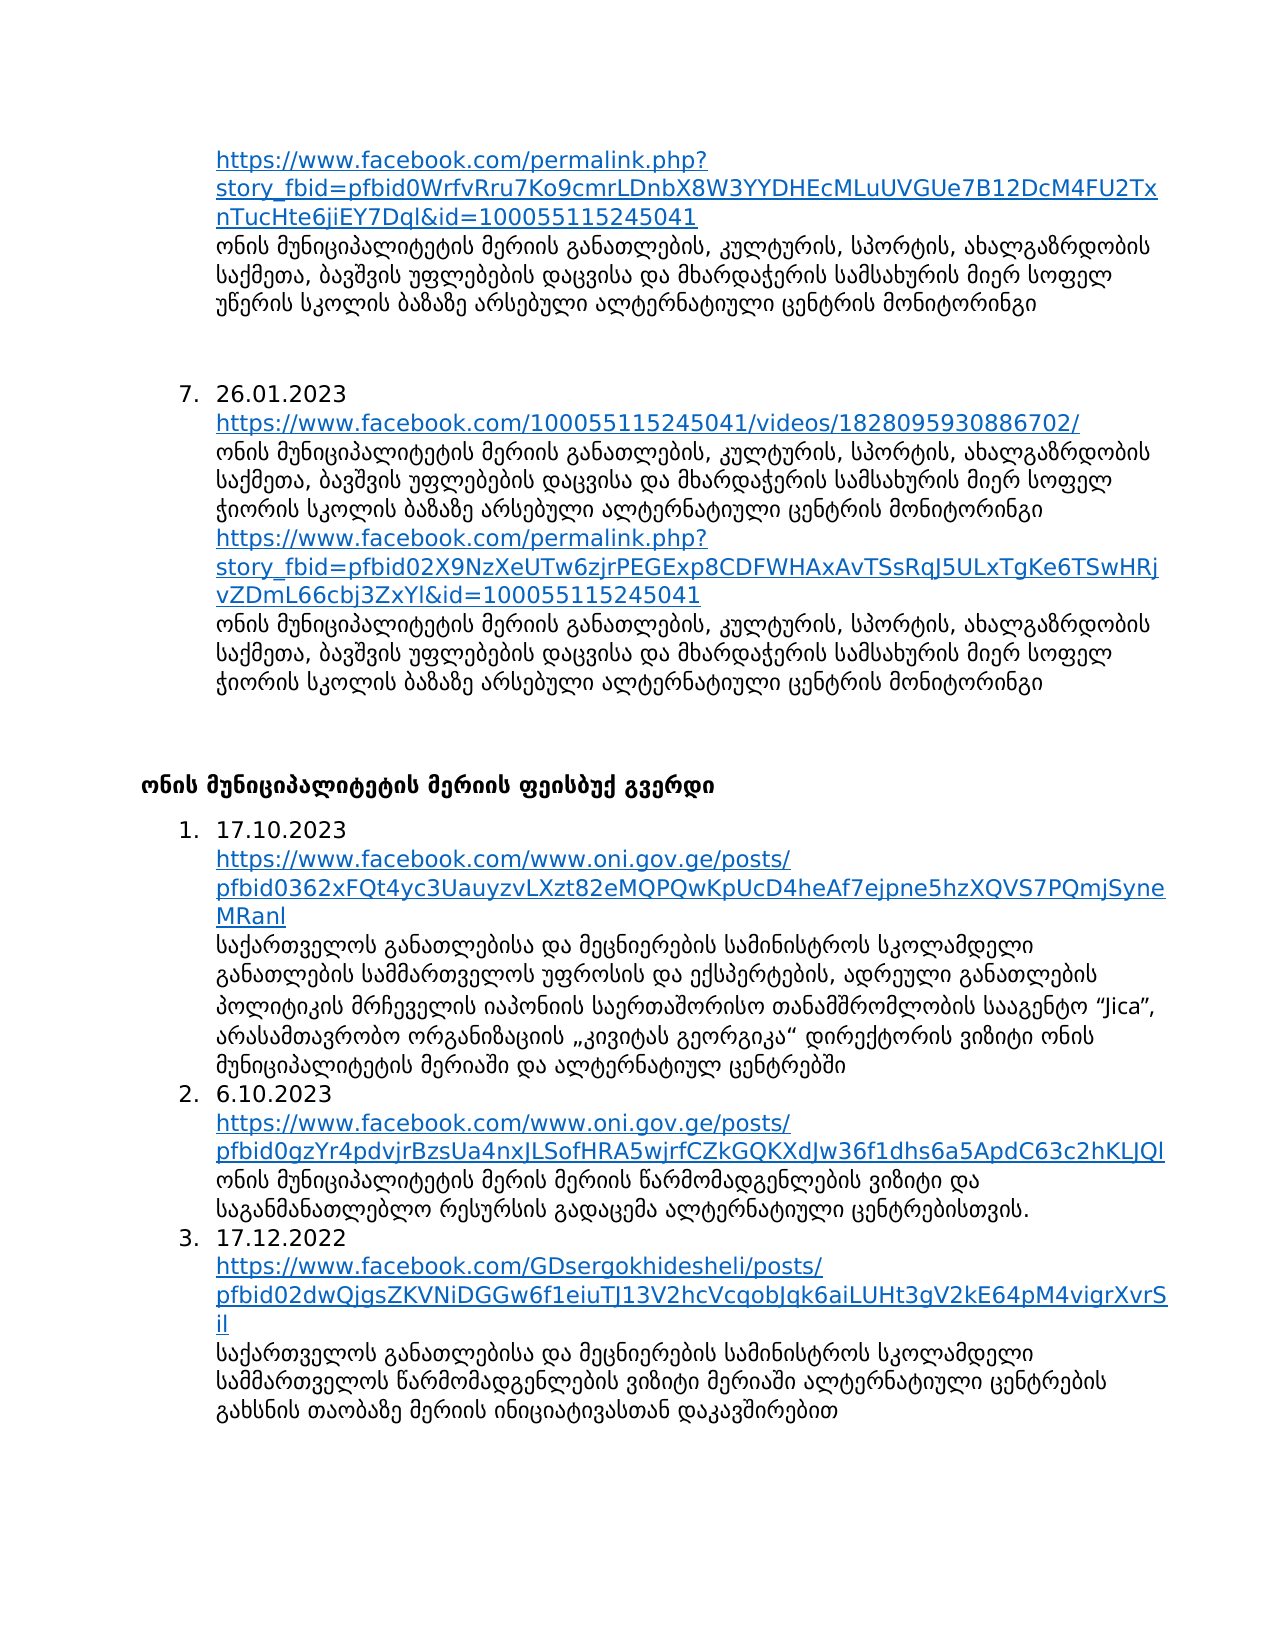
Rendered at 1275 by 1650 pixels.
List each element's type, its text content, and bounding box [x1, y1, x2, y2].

list https://www.facebook.com/permalink.php?story_fbid=pfbid0WrfvRru7Ko9cmrLDnbX8W3YYDHEcMLuUVGUe7B12DcM4FU2TxnTucHte6jiEY7Dql&id=100055115245041 [216, 147, 1172, 231]
list https://www.facebook.com/www.oni.gov.ge/posts/pfbid0gzYr4pdvjrBzsUa4nxJLSofHRA5wjrfCZkGQKXdJw36f1dhs6a5ApdC63c2hKLJQl [216, 1110, 1172, 1165]
list https://www.facebook.com/GDsergokhidesheli/posts/pfbid02dwQjgsZKVNiDGGw6f1eiuTJ13V2hcVcqobJqk6aiLUHt3gV2kE64pM4vigrXvrSil [216, 1253, 1172, 1338]
list 26.01.2023 [178, 381, 1172, 408]
list საქართველოს განათლებისა და მეცნიერების სამინისტროს სკოლამდელი სამმართველოს წარმომადგენლების ვიზიტი მერიაში ალტერნატიული ცენტრების გახსნის თაობაზე მერიის ინიციატივასთან დაკავშირებით [216, 1340, 1172, 1424]
list https://www.facebook.com/100055115245041/videos/1828095930886702/ [216, 410, 1172, 437]
list https://www.facebook.com/www.oni.gov.ge/posts/pfbid0362xFQt4yc3UauyzvLXzt82eMQPQwKpUcD4heAf7ejpne5hzXQVS7PQmjSyneMRanl [216, 846, 1172, 930]
text ონის მუნიციპალიტეტის მერიის ფეისბუქ გვერდი [141, 772, 1172, 798]
list საქართველოს განათლებისა და მეცნიერების სამინისტროს სკოლამდელი განათლების სამმართველოს უფროსის და ექსპერტების, ადრეული განათლების პოლიტიკის მრჩეველის იაპონიის საერთაშორისო თანამშრომლობის სააგენტო “Jica”, არასამთავრობო ორგანიზაციის „კივიტას გეორგიკა“ დირექტორის ვიზიტი ონის მუნიციპალიტეტის მერიაში და ალტერნატიულ ცენტრებში [216, 932, 1172, 1079]
list https://www.facebook.com/permalink.php?story_fbid=pfbid02X9NzXeUTw6zjrPEGExp8CDFWHAxAvTSsRqJ5ULxTgKe6TSwHRjvZDmL66cbj3ZxYl&id=100055115245041 [216, 525, 1172, 609]
list ონის მუნიციპალიტეტის მერიის განათლების, კულტურის, სპორტის, ახალგაზრდობის საქმეთა, ბავშვის უფლებების დაცვისა და მხარდაჭერის სამსახურის მიერ სოფელ უწერის სკოლის ბაზაზე არსებული ალტერნატიული ცენტრის მონიტორინგი [216, 233, 1172, 317]
list ონის მუნიციპალიტეტის მერის მერიის წარმომადგენლების ვიზიტი და საგანმანათლებლო რესურსის გადაცემა ალტერნატიული ცენტრებისთვის. [216, 1167, 1172, 1223]
list 17.12.2022 [178, 1225, 1172, 1251]
list 6.10.2023 [178, 1081, 1172, 1108]
list 17.10.2023 [178, 817, 1172, 844]
